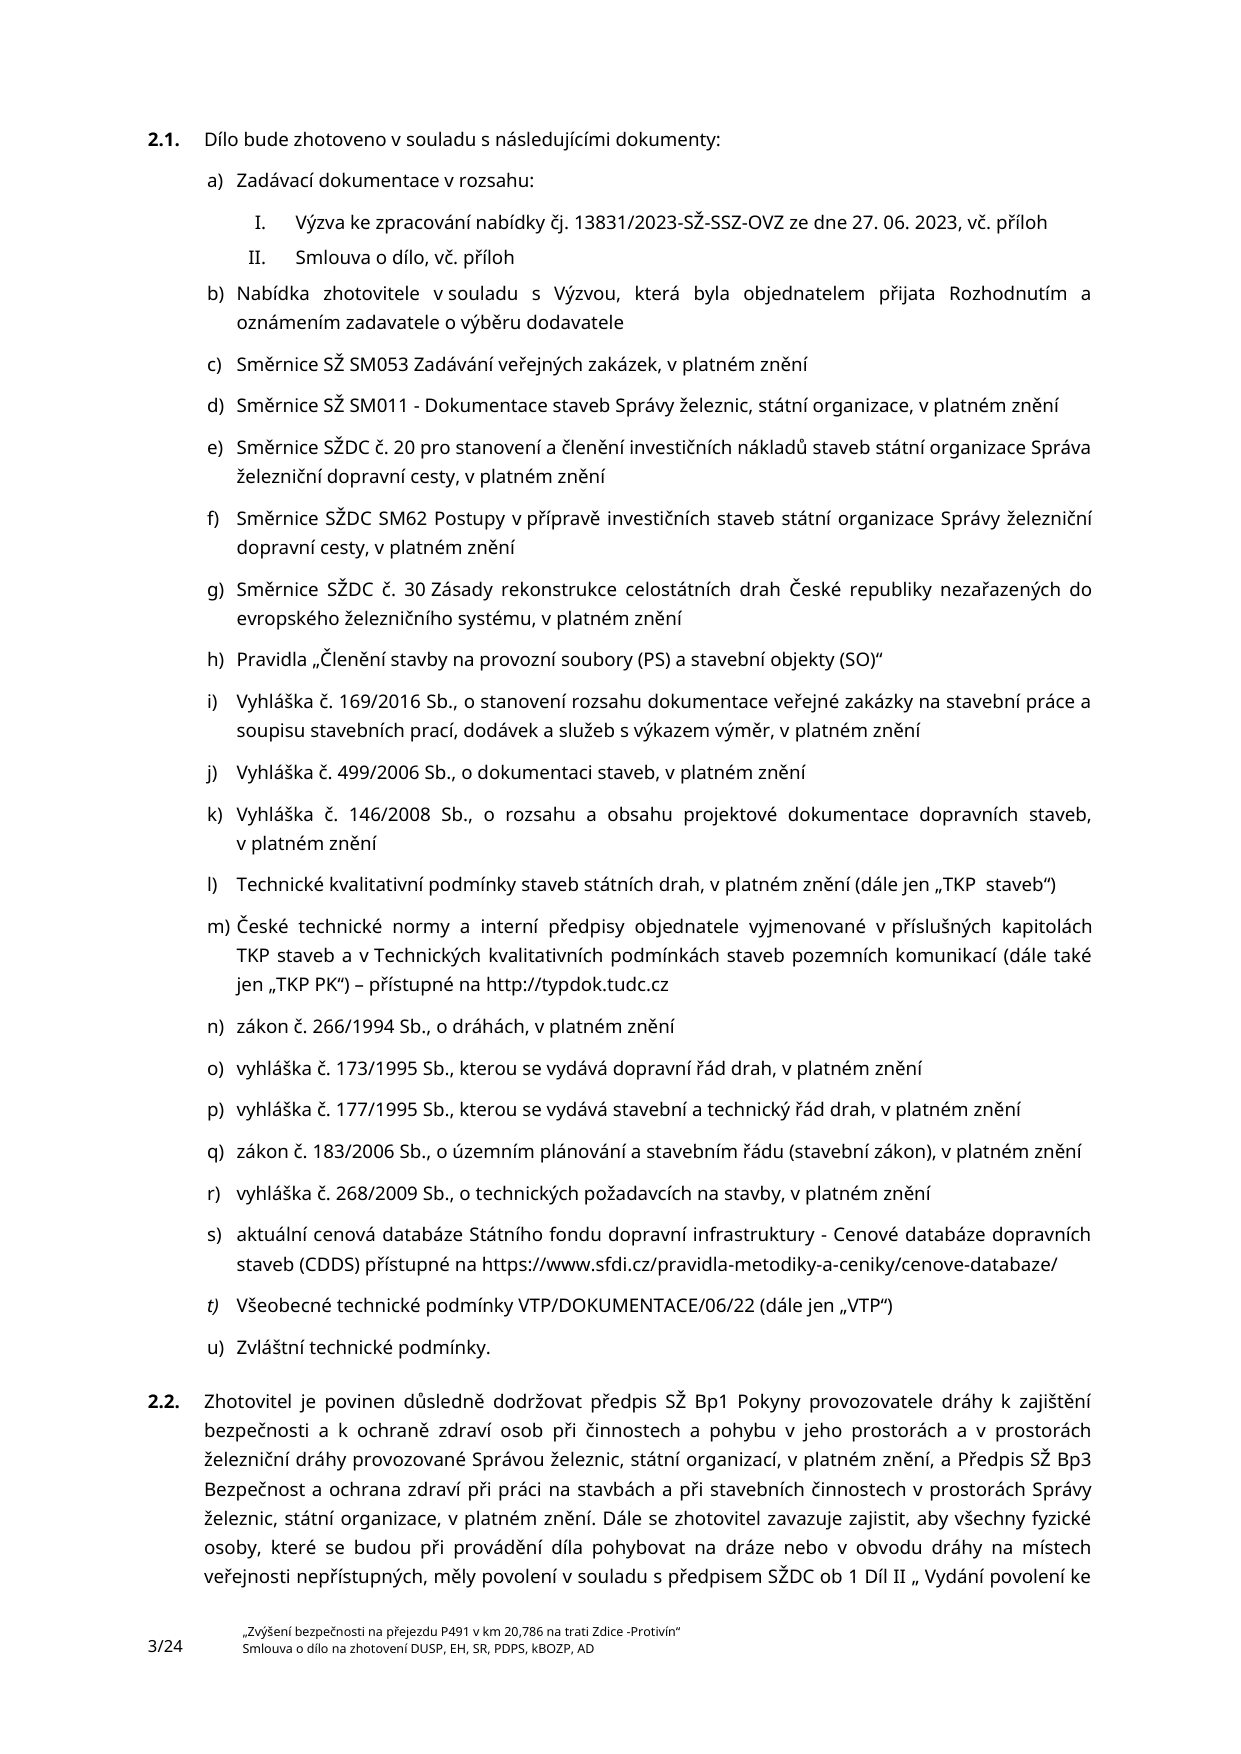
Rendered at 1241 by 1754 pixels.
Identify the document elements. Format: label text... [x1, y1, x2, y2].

list Vyhláška č. 499/2006 Sb., o dokumentaci staveb, v platném znění [207, 756, 1092, 785]
list Směrnice SŽ SM053 Zadávání veřejných zakázek, v platném znění [207, 348, 1092, 377]
list Smlouva o dílo, vč. příloh [266, 241, 1092, 271]
list zákon č. 183/2006 Sb., o územním plánování a stavebním řádu (stavební zákon), v platném znění [207, 1135, 1092, 1164]
list Směrnice SŽ SM011 - Dokumentace staveb Správy železnic, státní organizace, v platném znění [207, 389, 1092, 418]
list Vyhláška č. 146/2008 Sb., o rozsahu a obsahu projektové dokumentace dopravních staveb, v platném znění [207, 798, 1092, 856]
list Zadávací dokumentace v rozsahu: [207, 164, 1092, 193]
list Směrnice SŽDC SM62 Postupy v přípravě investičních staveb státní organizace Správy železniční dopravní cesty, v platném znění [207, 502, 1092, 560]
list Směrnice SŽDC č. 30 Zásady rekonstrukce celostátních drah České republiky nezařazených do evropského železničního systému, v platném znění [207, 573, 1092, 631]
list zákon č. 266/1994 Sb., o dráhách, v platném znění [207, 1010, 1092, 1039]
list Směrnice SŽDC č. 20 pro stanovení a členění investičních nákladů staveb státní organizace Správa železniční dopravní cesty, v platném znění [207, 431, 1092, 489]
list aktuální cenová databáze Státního fondu dopravní infrastruktury - Cenové databáze dopravních staveb (CDDS) přístupné na https://www.sfdi.cz/pravidla-metodiky-a-ceniky/cenove-databaze/ [207, 1218, 1092, 1277]
list Zvláštní technické podmínky. [207, 1331, 1092, 1360]
list Nabídka zhotovitele v souladu s Výzvou, která byla objednatelem přijata Rozhodnutím a oznámením zadavatele o výběru dodavatele [207, 277, 1092, 335]
list vyhláška č. 177/1995 Sb., kterou se vydává stavební a technický řád drah, v platném znění [207, 1093, 1092, 1123]
text 2.1. Dílo bude zhotoveno v souladu s následujícími dokumenty: [148, 126, 1092, 152]
list vyhláška č. 268/2009 Sb., o technických požadavcích na stavby, v platném znění [207, 1177, 1092, 1206]
list vyhláška č. 173/1995 Sb., kterou se vydává dopravní řád drah, v platném znění [207, 1052, 1092, 1081]
list Všeobecné technické podmínky VTP/DOKUMENTACE/06/22 (dále jen „VTP“) [207, 1289, 1092, 1318]
list Vyhláška č. 169/2016 Sb., o stanovení rozsahu dokumentace veřejné zakázky na stavební práce a soupisu stavebních prací, dodávek a služeb s výkazem výměr, v platném znění [207, 685, 1092, 743]
list Technické kvalitativní podmínky staveb státních drah, v platném znění (dále jen „TKP staveb“) [207, 868, 1092, 898]
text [148, 1385, 1092, 1589]
list Pravidla „Členění stavby na provozní soubory (PS) a stavební objekty (SO)“ [207, 643, 1092, 673]
list Výzva ke zpracování nabídky čj. 13831/2023-SŽ-SSZ-OVZ ze dne 27. 06. 2023, vč. příloh [266, 206, 1092, 235]
list České technické normy a interní předpisy objednatele vyjmenované v příslušných kapitolách TKP staveb a v Technických kvalitativních podmínkách staveb pozemních komunikací (dále také jen „TKP PK“) – přístupné na http://typdok.tudc.cz [207, 910, 1092, 998]
